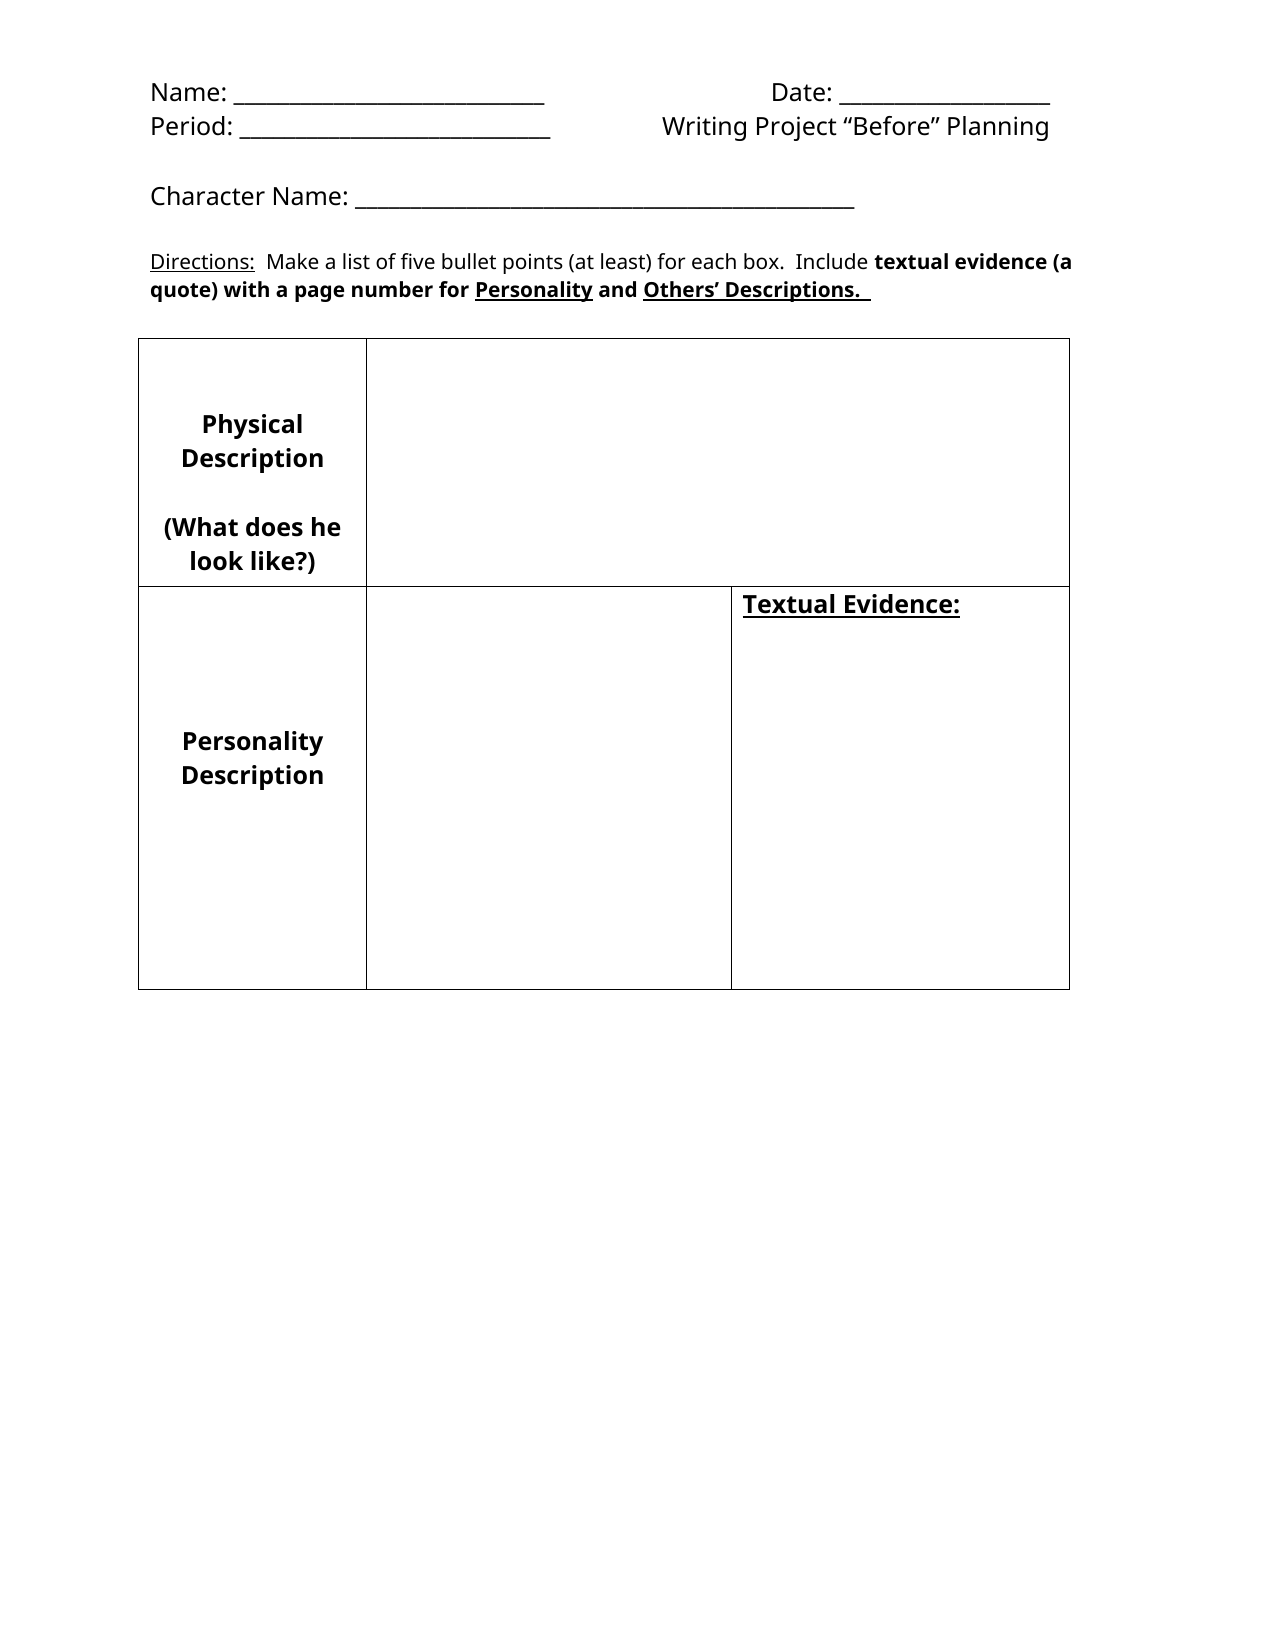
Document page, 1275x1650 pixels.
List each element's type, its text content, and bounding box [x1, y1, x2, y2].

text Character Name: _____________________________________________ [150, 179, 1125, 213]
text Directions: Make a list of five bullet points (at least) for each box. Include textual evidence (a quote) with a page number for Personality and Others’ Descriptions. [150, 247, 1125, 304]
table_cell Textual Evidence: [732, 587, 1069, 989]
table_cell [367, 587, 731, 989]
table_cell Personality Description [139, 587, 366, 989]
table_header Physical Description (What does he look like?) [139, 339, 366, 586]
table_header [367, 339, 1069, 586]
